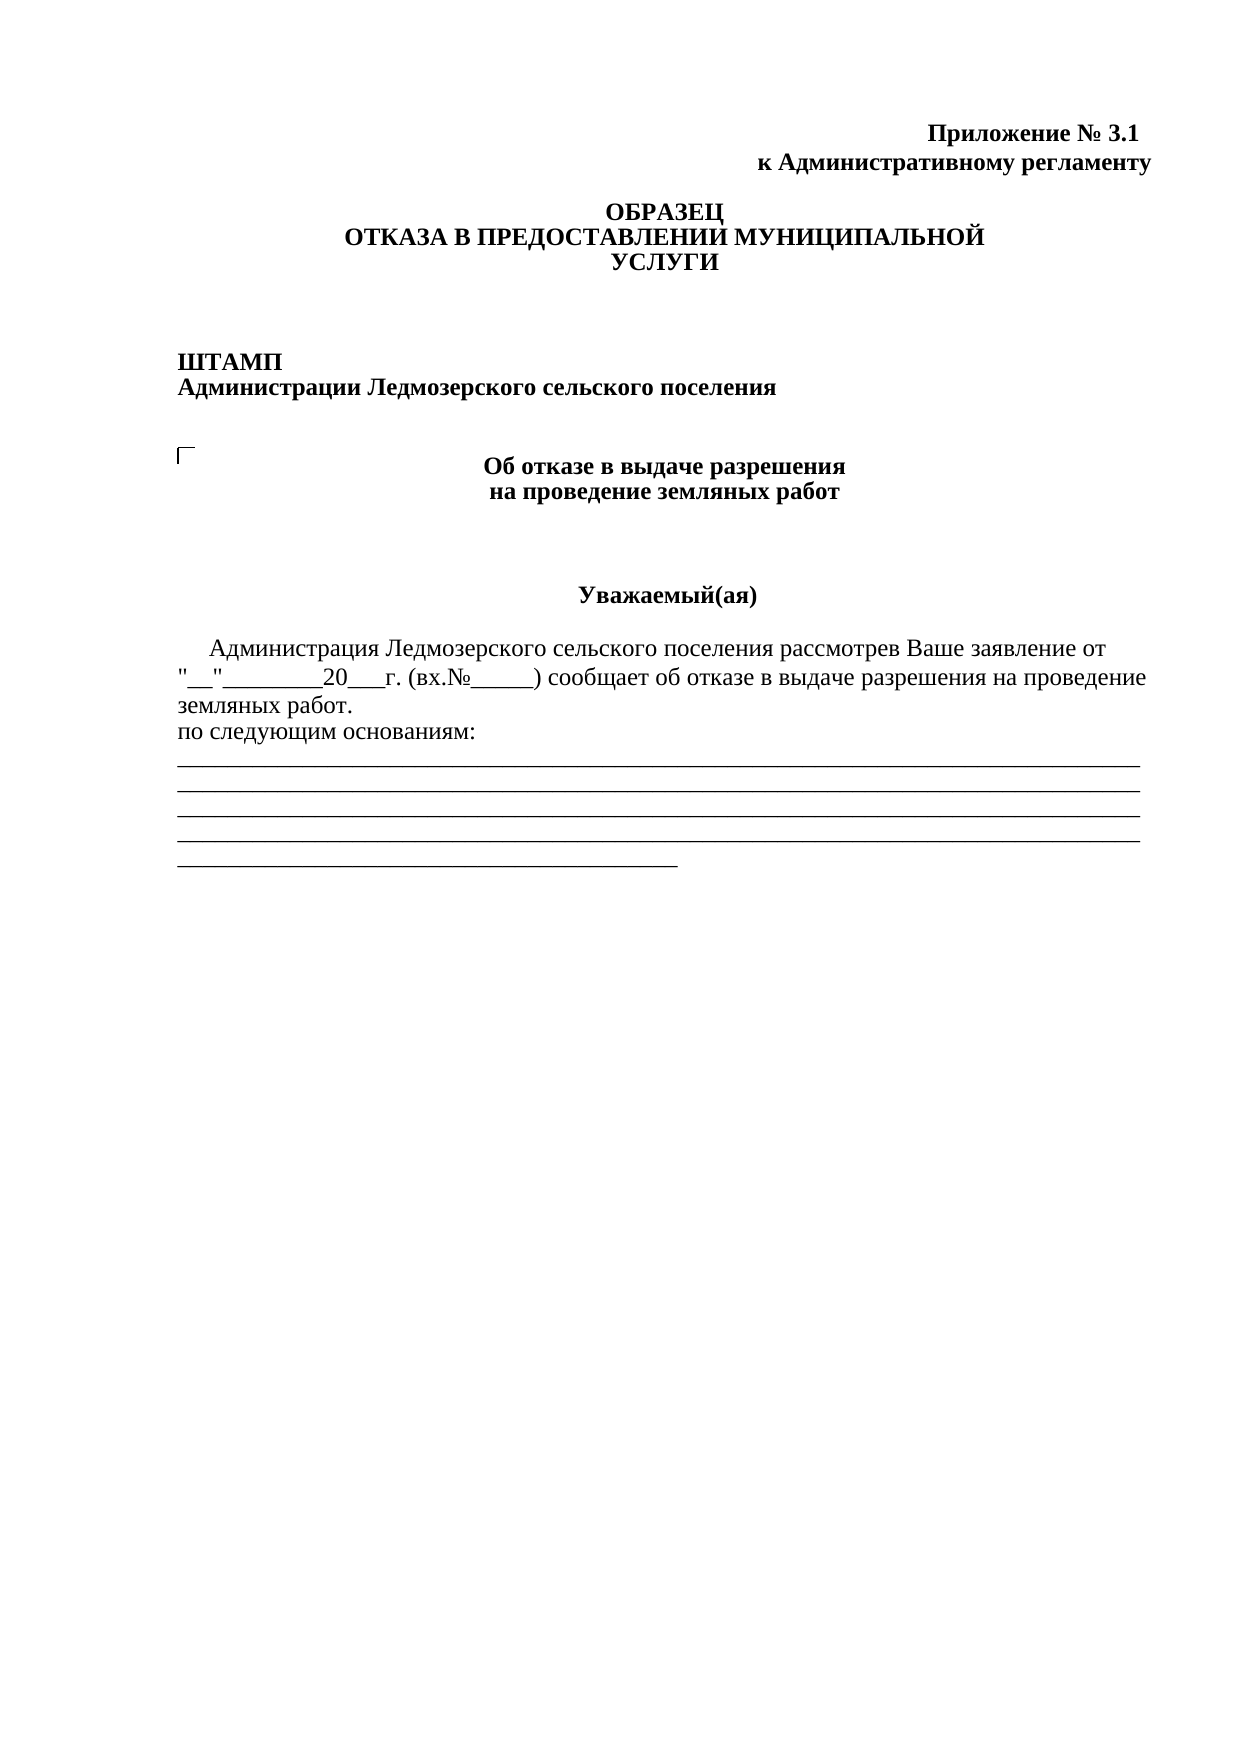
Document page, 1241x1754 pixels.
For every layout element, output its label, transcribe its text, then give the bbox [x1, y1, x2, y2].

text Уважаемый(ая) [177, 583, 1152, 608]
text ОТКАЗА В ПРЕДОСТАВЛЕНИИ МУНИЦИПАЛЬНОЙ [177, 226, 1152, 251]
text _____________________________________________________________________________ [177, 794, 1152, 819]
text _____________________________________________________________________________ [177, 819, 1152, 844]
text ШТАМП [177, 351, 1152, 376]
text УСЛУГИ [177, 251, 1152, 276]
text по следующим основаниям: _____________________________________________________________________________ [177, 719, 1152, 769]
text Администрации Ледмозерского сельского поселения [177, 376, 1152, 401]
text ОБРАЗЕЦ [177, 201, 1152, 226]
text к Административному регламенту [177, 147, 1152, 176]
text ________________________________________ [177, 844, 1152, 869]
text Администрация Ледмозерского сельского поселения рассмотрев Ваше заявление от "__"________20___г. (вх.№_____) сообщает об отказе в выдаче разрешения на проведение земляных работ. [177, 633, 1152, 719]
text Об отказе в выдаче разрешения [177, 454, 1152, 479]
text на проведение земляных работ [177, 479, 1152, 504]
text Приложение № 3.1 [177, 118, 1152, 147]
text _____________________________________________________________________________ [177, 769, 1152, 794]
